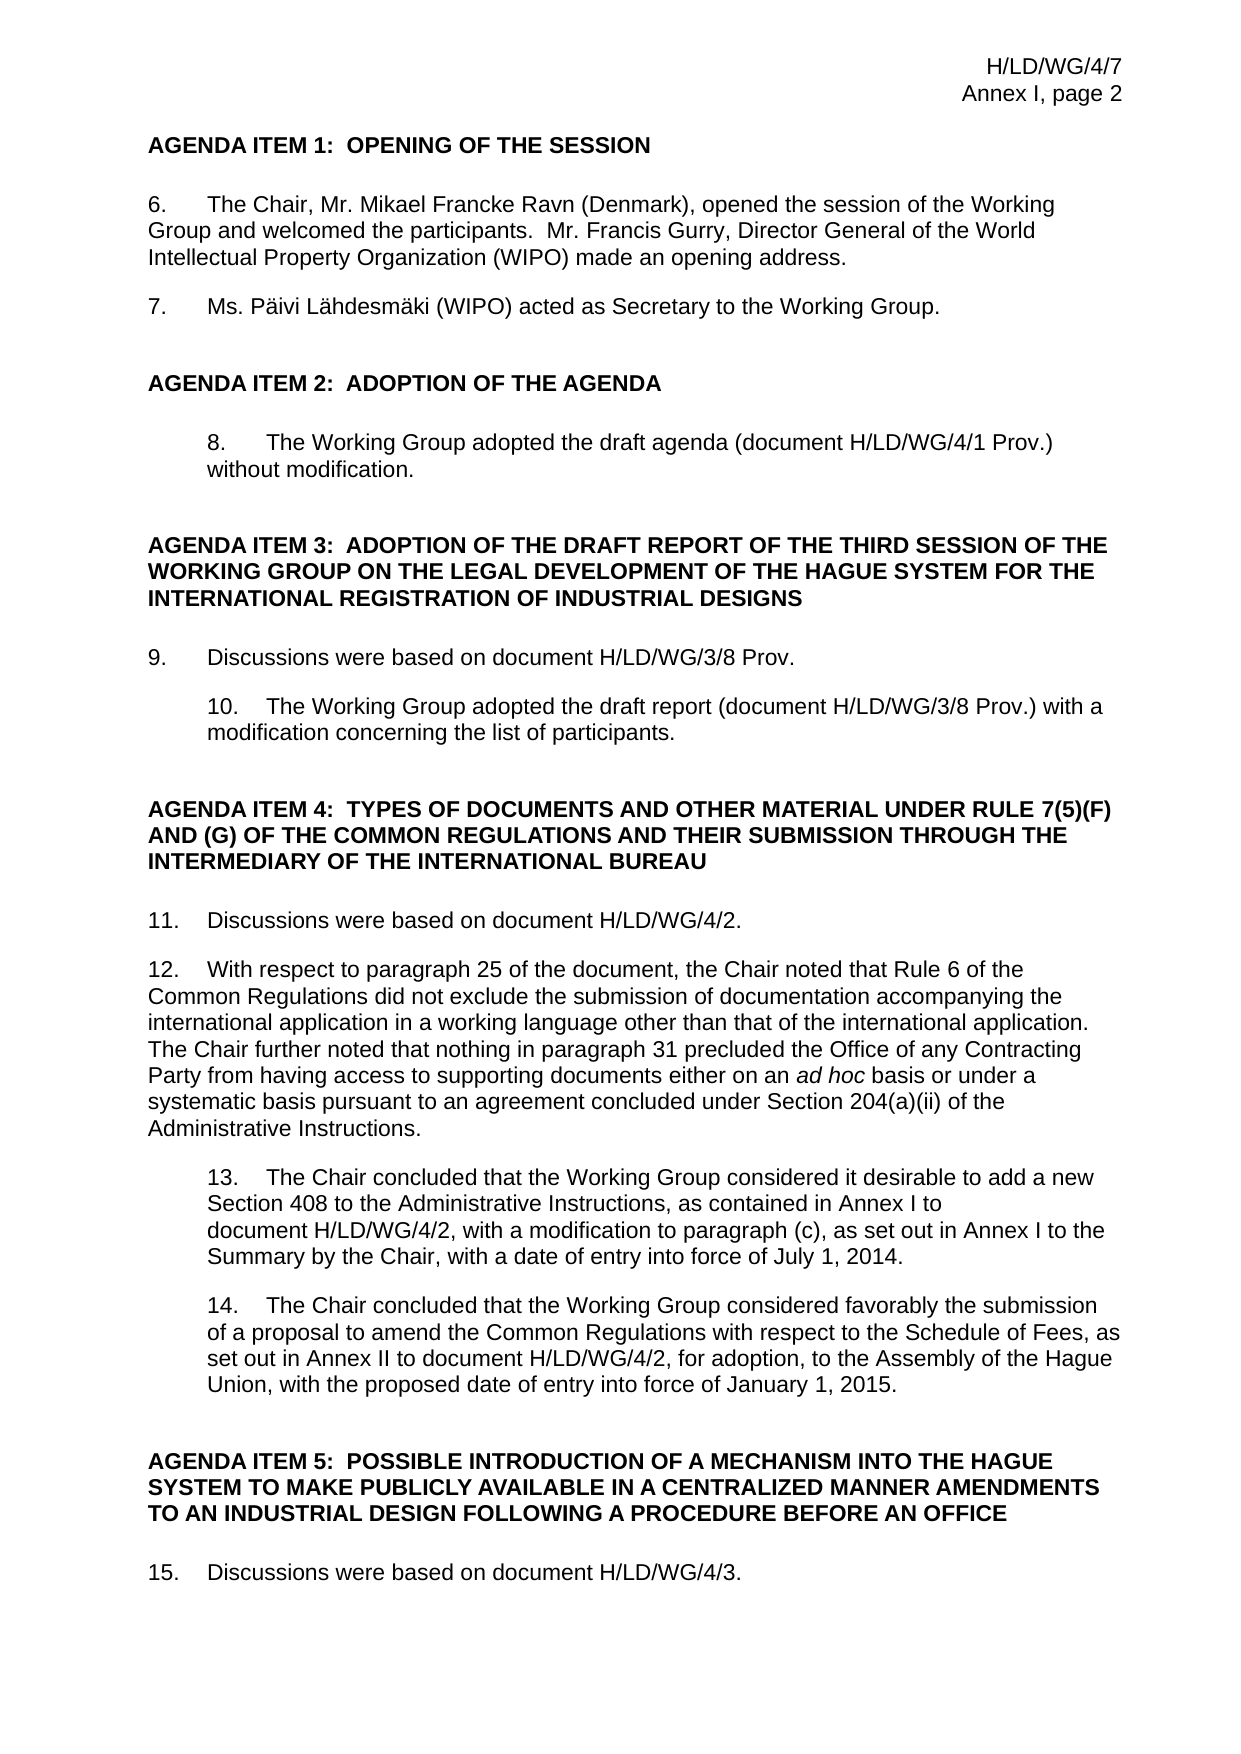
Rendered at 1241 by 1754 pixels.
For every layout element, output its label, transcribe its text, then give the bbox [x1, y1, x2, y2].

text Discussions were based on document H/LD/WG/3/8 Prov. [148, 643, 1122, 670]
text Agenda Item 3: Adoption of the draft report of THE THIRD session of the Working Group on the Legal Development of the Hague System for the International Registration of Industrial Designs [148, 532, 1122, 611]
text Agenda Item 1: Opening of the session [148, 132, 1122, 158]
text The Chair concluded that the Working Group considered it desirable to add a new Section 408 to the Administrative Instructions, as contained in Annex I to document H/LD/WG/4/2, with a modification to paragraph (c), as set out in Annex I to the Summary by the Chair, with a date of entry into force of July 1, 2014. [207, 1164, 1122, 1269]
text The Working Group adopted the draft agenda (document H/LD/WG/4/1 Prov.) without modification. [207, 429, 1122, 482]
text Discussions were based on document H/LD/WG/4/3. [148, 1559, 1122, 1586]
text Ms. Päivi Lähdesmäki (WIPO) acted as Secretary to the Working Group. [148, 293, 1122, 319]
text The Chair concluded that the Working Group considered favorably the submission of a proposal to amend the Common Regulations with respect to the Schedule of Fees, as set out in Annex II to document H/LD/WG/4/2, for adoption, to the Assembly of the Hague Union, with the proposed date of entry into force of January 1, 2015. [207, 1292, 1122, 1398]
text The Chair, Mr. Mikael Francke Ravn (Denmark), opened the session of the Working Group and welcomed the participants. Mr. Francis Gurry, Director General of the World Intellectual Property Organization (WIPO) made an opening address. [148, 191, 1122, 270]
text AGENDA ITEM 5: POSSIBLE INTRODUCTION OF A MECHANISM INTO THE HAGUE SYSTEM TO MAKE PUBLICLY AVAILABLE IN A CENTRALIZED MANNER AMENDMENTS TO AN INDUSTRIAL DESIGN FOLLOWING A PROCEDURE BEFORE AN OFFICE [148, 1448, 1122, 1527]
text Agenda Item 2: Adoption of the Agenda [148, 369, 1122, 396]
text Agenda Item 4: TYPES OF DOCUMENTS AND OTHER MATERIAL UNDER RULE 7(5)(f) and (g) of the common regulations and their submission through the intermediary of the international bureau [148, 796, 1122, 874]
text Discussions were based on document H/LD/WG/4/2. [148, 907, 1122, 933]
text With respect to paragraph 25 of the document, the Chair noted that Rule 6 of the Common Regulations did not exclude the submission of documentation accompanying the international application in a working language other than that of the international application. The Chair further noted that nothing in paragraph 31 precluded the Office of any Contracting Party from having access to supporting documents either on an ad hoc basis or under a systematic basis pursuant to an agreement concluded under Section 204(a)(ii) of the Administrative Instructions. [148, 956, 1122, 1141]
text The Working Group adopted the draft report (document H/LD/WG/3/8 Prov.) with a modification concerning the list of participants. [207, 693, 1122, 746]
